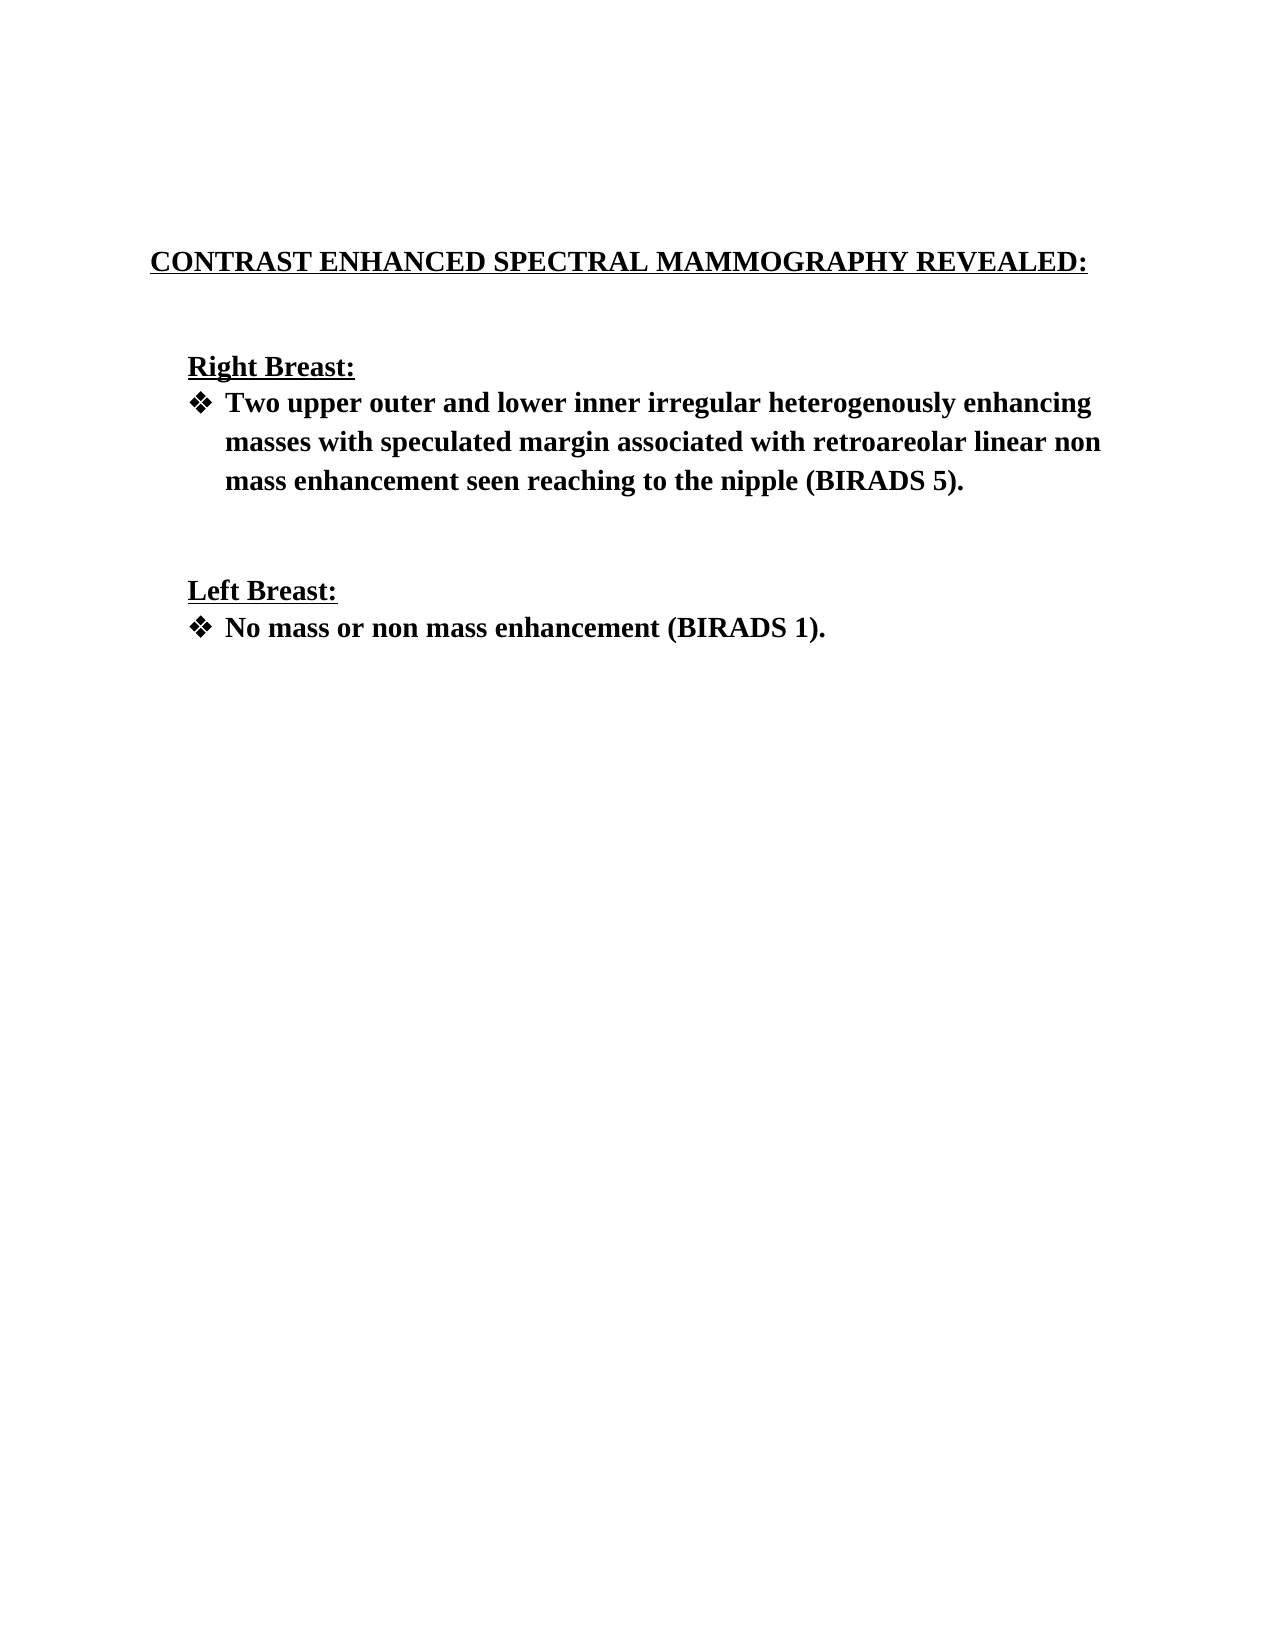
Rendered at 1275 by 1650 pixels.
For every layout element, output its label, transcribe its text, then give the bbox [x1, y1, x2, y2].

list No mass or non mass enhancement (BIRADS 1). [187, 610, 1125, 643]
list Two upper outer and lower inner irregular heterogenously enhancing masses with speculated margin associated with retroareolar linear non mass enhancement seen reaching to the nipple (BIRADS 5). [187, 386, 1125, 496]
text Left Breast: [150, 573, 1122, 607]
text Right Breast: [150, 349, 1122, 383]
text CONTRAST ENHANCED SPECTRAL MAMMOGRAPHY REVEALED: [150, 244, 1125, 277]
